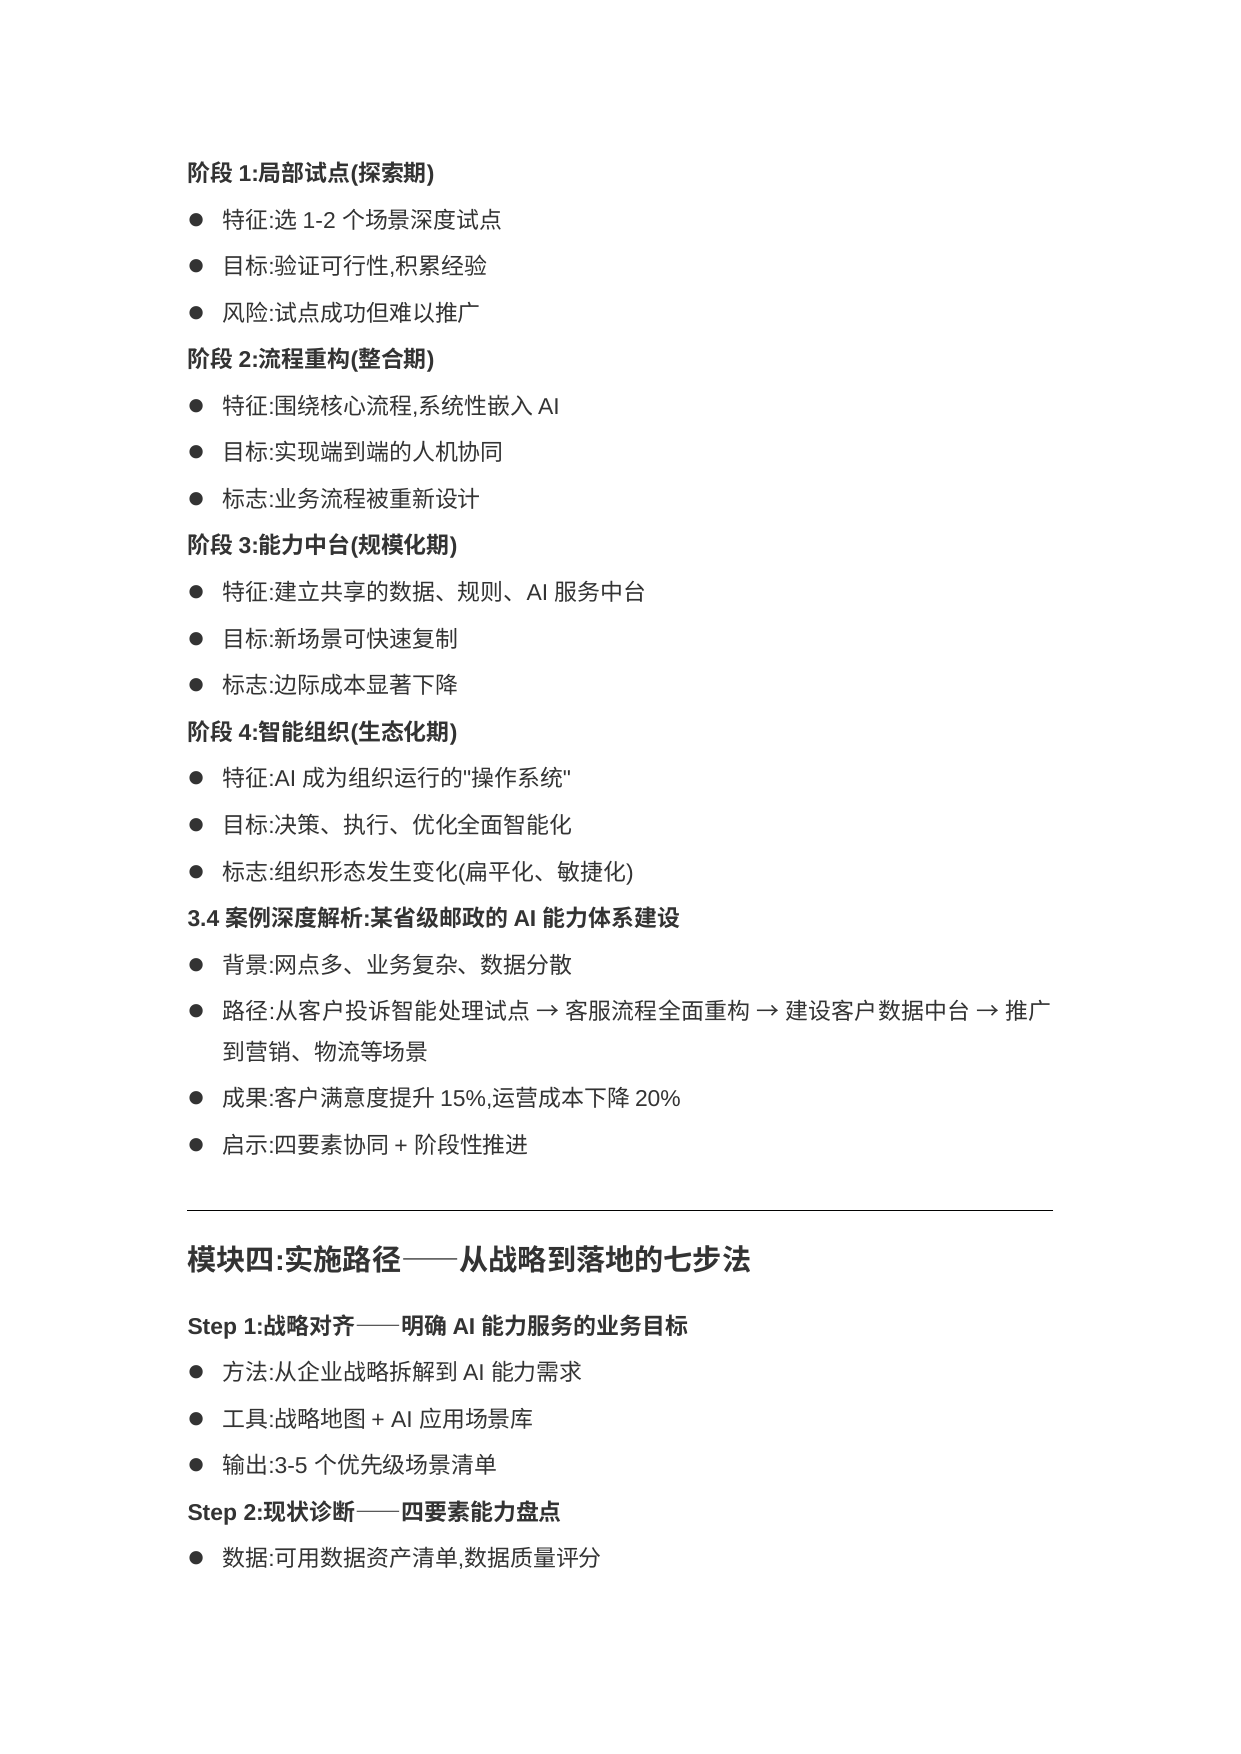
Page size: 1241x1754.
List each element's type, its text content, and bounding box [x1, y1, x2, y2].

list 目标:新场景可快速复制 [187, 617, 1053, 657]
list 标志:业务流程被重新设计 [187, 477, 1053, 518]
text 阶段 3:能力中台(规模化期) [187, 524, 1053, 564]
text 3.4 案例深度解析:某省级邮政的 AI 能力体系建设 [187, 896, 1053, 937]
list 背景:网点多、业务复杂、数据分散 [187, 943, 1053, 983]
list 特征:建立共享的数据、规则、AI 服务中台 [187, 570, 1053, 611]
text 阶段 1:局部试点(探索期) [187, 151, 1053, 192]
list 风险:试点成功但难以推广 [187, 291, 1053, 331]
list 方法:从企业战略拆解到 AI 能力需求 [187, 1351, 1053, 1391]
list 标志:边际成本显著下降 [187, 663, 1053, 704]
list 工具:战略地图 + AI 应用场景库 [187, 1397, 1053, 1437]
list 特征:选 1-2 个场景深度试点 [187, 198, 1053, 238]
text Step 1:战略对齐——明确 AI 能力服务的业务目标 [187, 1304, 1053, 1344]
list 标志:组织形态发生变化(扁平化、敏捷化) [187, 850, 1053, 890]
text 阶段 4:智能组织(生态化期) [187, 710, 1053, 750]
list 输出:3-5 个优先级场景清单 [187, 1444, 1053, 1484]
list 目标:实现端到端的人机协同 [187, 431, 1053, 471]
list 路径:从客户投诉智能处理试点 → 客服流程全面重构 → 建设客户数据中台 → 推广到营销、物流等场景 [187, 989, 1053, 1070]
text 阶段 2:流程重构(整合期) [187, 338, 1053, 378]
subtitle 模块四:实施路径——从战略到落地的七步法 [187, 1217, 1053, 1298]
list 特征:AI 成为组织运行的"操作系统" [187, 757, 1053, 797]
list 目标:决策、执行、优化全面智能化 [187, 803, 1053, 843]
list 目标:验证可行性,积累经验 [187, 244, 1053, 285]
text Step 2:现状诊断——四要素能力盘点 [187, 1490, 1053, 1531]
list 启示:四要素协同 + 阶段性推进 [187, 1123, 1053, 1163]
list 成果:客户满意度提升 15%,运营成本下降 20% [187, 1076, 1053, 1117]
list 数据:可用数据资产清单,数据质量评分 [187, 1537, 1053, 1577]
list 特征:围绕核心流程,系统性嵌入 AI [187, 384, 1053, 424]
